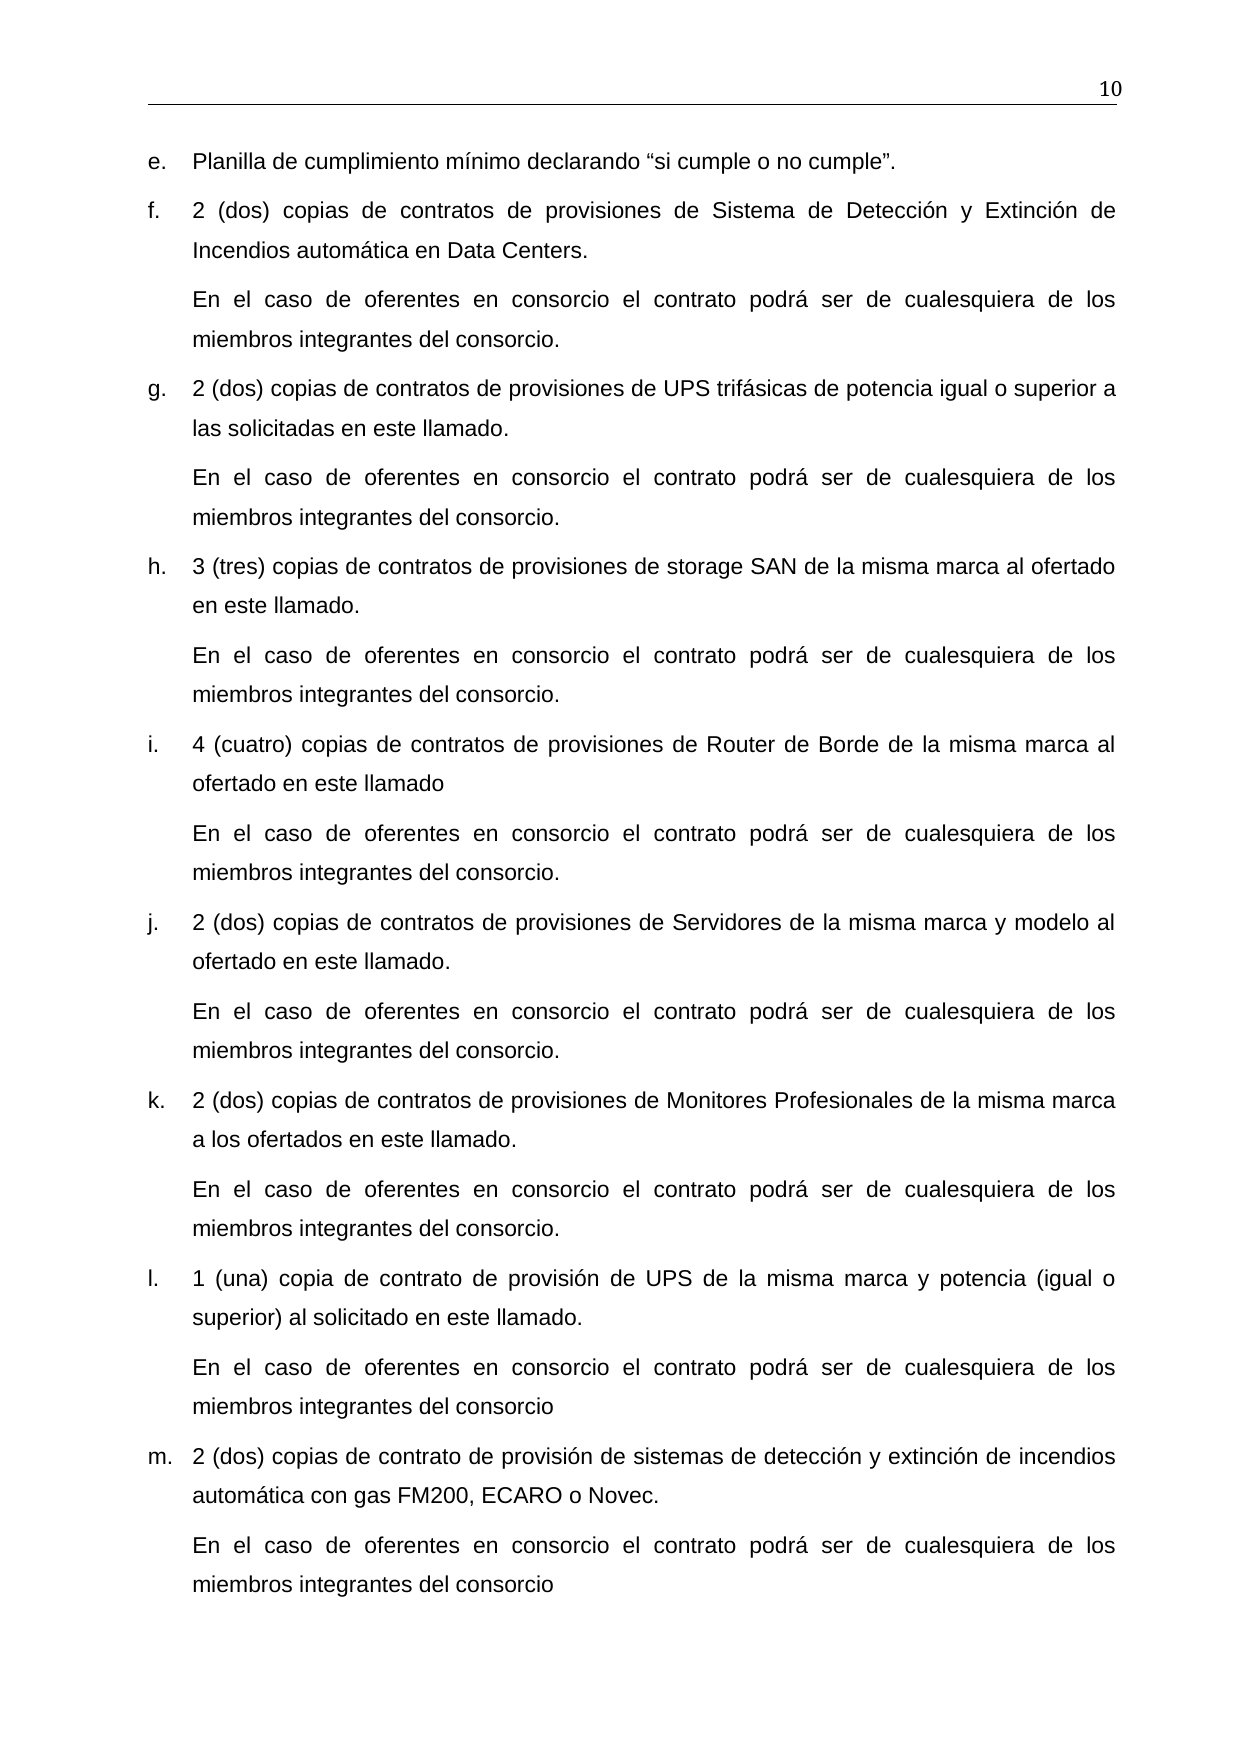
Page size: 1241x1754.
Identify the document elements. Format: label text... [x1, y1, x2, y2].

text En el caso de oferentes en consorcio el contrato podrá ser de cualesquiera de los miembros integrantes del consorcio. [192, 642, 1117, 708]
list Planilla de cumplimiento mínimo declarando “si cumple o no cumple”. [148, 148, 1117, 174]
list 1 (una) copia de contrato de provisión de UPS de la misma marca y potencia (igual o superior) al solicitado en este llamado. [148, 1265, 1117, 1331]
text En el caso de oferentes en consorcio el contrato podrá ser de cualesquiera de los miembros integrantes del consorcio. [192, 998, 1117, 1064]
list 2 (dos) copias de contratos de provisiones de Sistema de Detección y Extinción de Incendios automática en Data Centers. [148, 197, 1117, 263]
list 2 (dos) copias de contrato de provisión de sistemas de detección y extinción de incendios automática con gas FM200, ECARO o Novec. [148, 1443, 1117, 1508]
list En el caso de oferentes en consorcio el contrato podrá ser de cualesquiera de los miembros integrantes del consorcio. [192, 464, 1117, 530]
list 3 (tres) copias de contratos de provisiones de storage SAN de la misma marca al ofertado en este llamado. [148, 553, 1117, 619]
list 2 (dos) copias de contratos de provisiones de UPS trifásicas de potencia igual o superior a las solicitadas en este llamado. [148, 375, 1117, 441]
list 2 (dos) copias de contratos de provisiones de Servidores de la misma marca y modelo al ofertado en este llamado. [148, 909, 1117, 975]
list En el caso de oferentes en consorcio el contrato podrá ser de cualesquiera de los miembros integrantes del consorcio. [192, 286, 1117, 352]
text En el caso de oferentes en consorcio el contrato podrá ser de cualesquiera de los miembros integrantes del consorcio. [192, 820, 1117, 886]
list En el caso de oferentes en consorcio el contrato podrá ser de cualesquiera de los miembros integrantes del consorcio [192, 1354, 1117, 1419]
list 4 (cuatro) copias de contratos de provisiones de Router de Borde de la misma marca al ofertado en este llamado [148, 731, 1117, 797]
text En el caso de oferentes en consorcio el contrato podrá ser de cualesquiera de los miembros integrantes del consorcio. [192, 1176, 1117, 1242]
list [192, 1532, 1117, 1597]
list 2 (dos) copias de contratos de provisiones de Monitores Profesionales de la misma marca a los ofertados en este llamado. [148, 1087, 1117, 1153]
